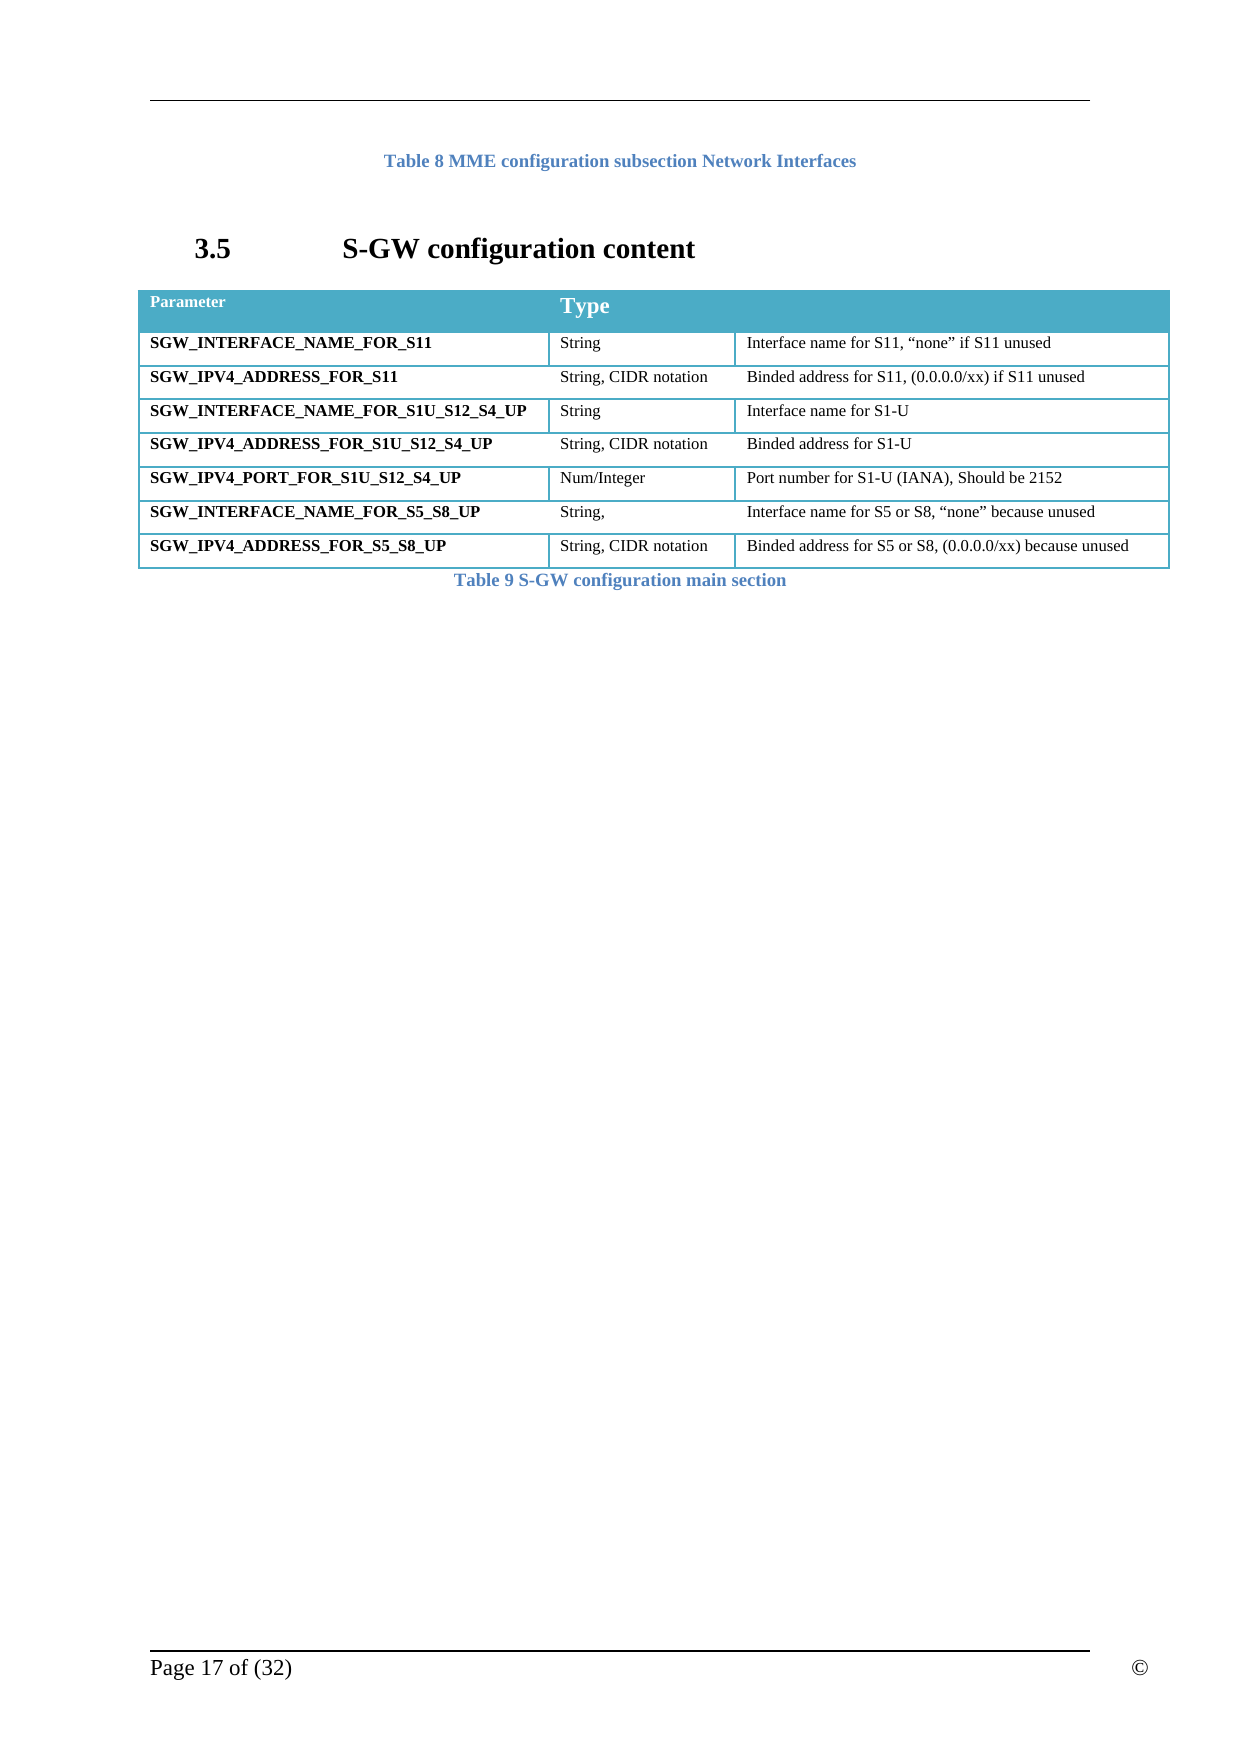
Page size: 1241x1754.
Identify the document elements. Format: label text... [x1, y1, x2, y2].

text Table 8 MME configuration subsection Network Interfaces [150, 150, 1090, 172]
table_cell SGW_IPV4_PORT_FOR_S1U_S12_S4_UP [140, 468, 548, 499]
table_cell String, CIDR notation [549, 367, 735, 398]
table_cell String, CIDR notation [549, 434, 735, 466]
table_cell Port number for S1-U (IANA), Should be 2152 [736, 468, 1168, 499]
table_cell String, CIDR notation [550, 535, 734, 567]
table_cell SGW_INTERFACE_NAME_FOR_S1U_S12_S4_UP [140, 400, 548, 432]
table_cell String [550, 400, 734, 432]
subtitle S-GW configuration content [194, 231, 1090, 265]
table_cell Binded address for S1-U [735, 434, 1168, 466]
table_cell String, [549, 502, 735, 533]
table_header Parameter [140, 292, 549, 331]
table_cell Num/Integer [550, 468, 734, 499]
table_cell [736, 333, 1168, 364]
text Table 9 S-GW configuration main section [150, 569, 1090, 591]
table_header Type [549, 292, 735, 331]
table_cell Interface name for S5 or S8, “none” because unused [735, 502, 1168, 533]
table_cell SGW_INTERFACE_NAME_FOR_S5_S8_UP [140, 502, 549, 533]
table_cell Binded address for S5 or S8, (0.0.0.0/xx) because unused [736, 535, 1168, 567]
table_header [735, 292, 1168, 331]
table_cell Binded address for S11, (0.0.0.0/xx) if S11 unused [735, 367, 1168, 398]
table_cell String [550, 333, 734, 364]
table_cell SGW_IPV4_ADDRESS_FOR_S5_S8_UP [140, 535, 548, 567]
table_cell SGW_INTERFACE_NAME_FOR_S11 [140, 333, 548, 364]
table_cell SGW_IPV4_ADDRESS_FOR_S1U_S12_S4_UP [140, 434, 549, 466]
table_cell Interface name for S1-U [736, 400, 1168, 432]
table_cell SGW_IPV4_ADDRESS_FOR_S11 [140, 367, 549, 398]
